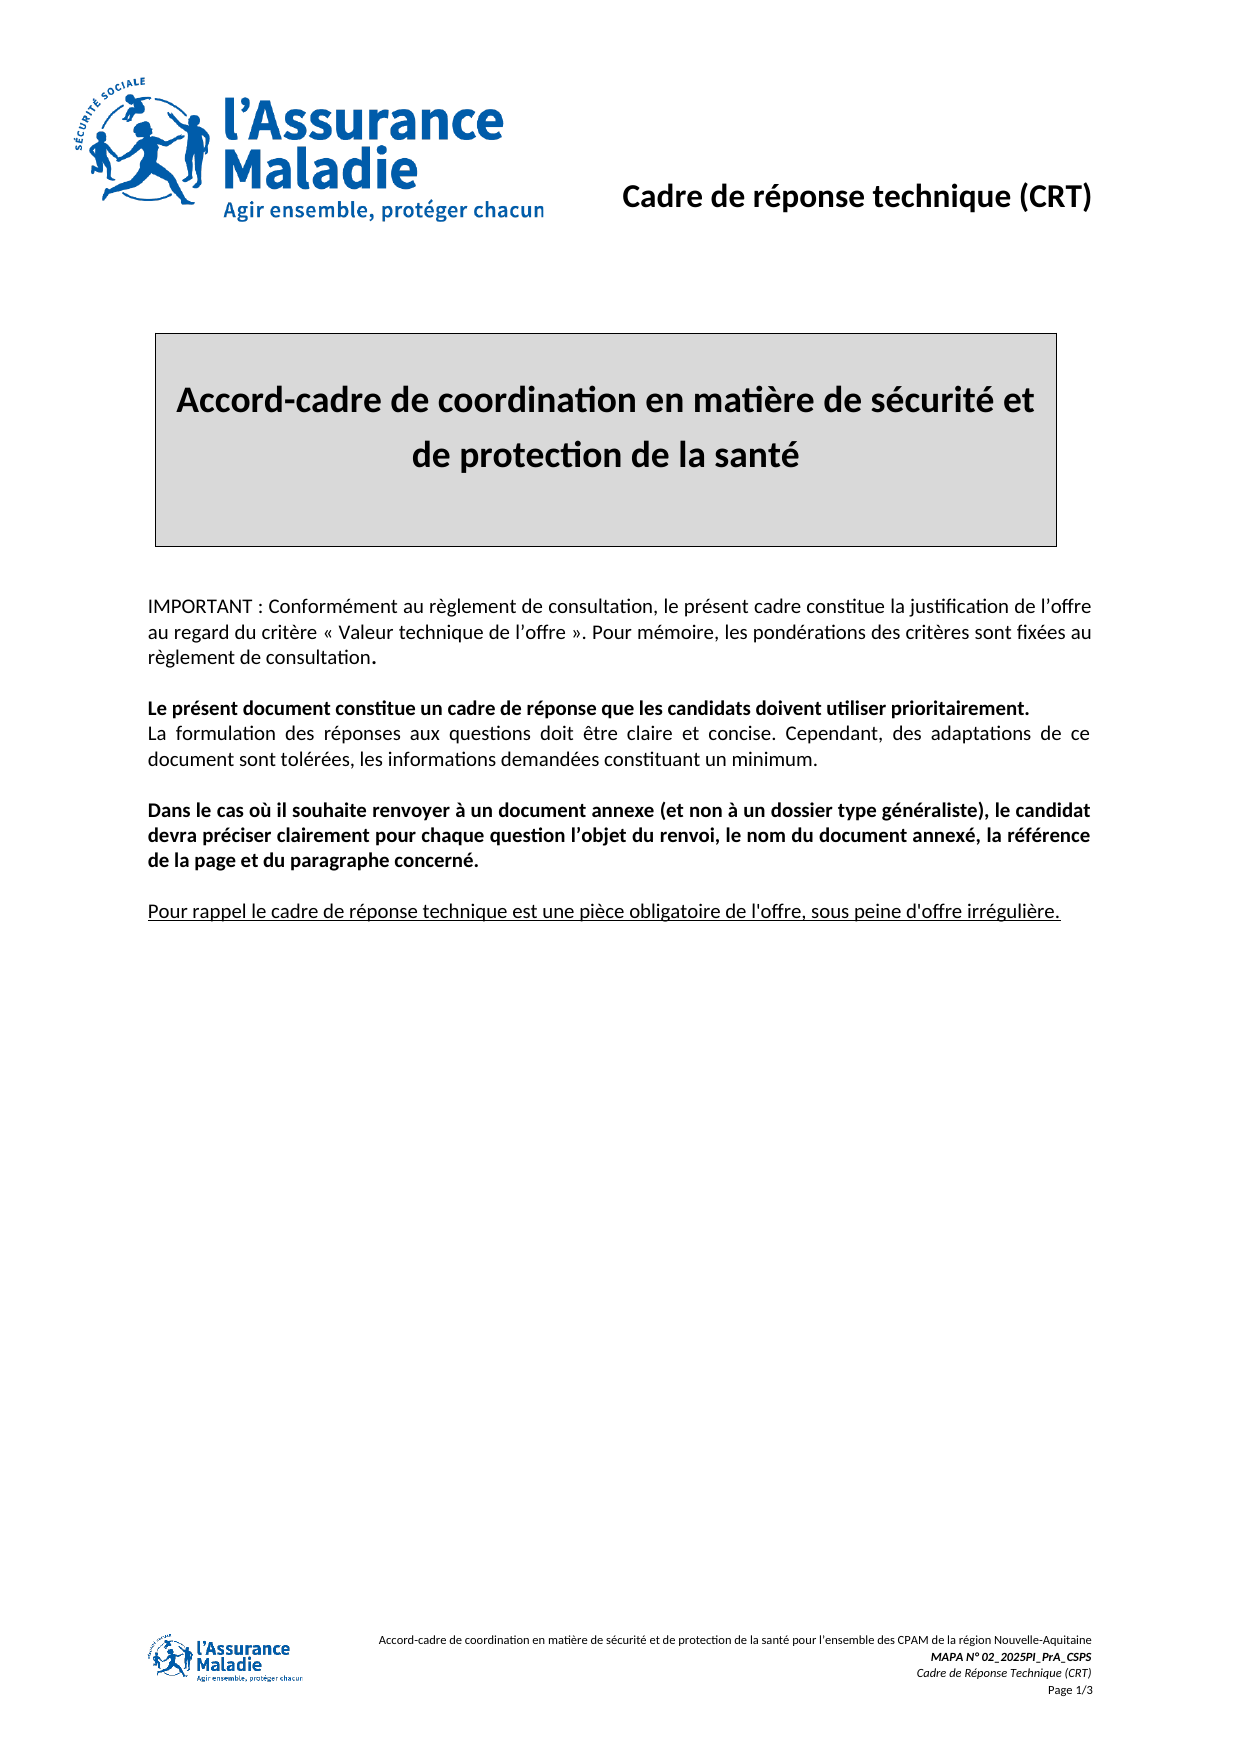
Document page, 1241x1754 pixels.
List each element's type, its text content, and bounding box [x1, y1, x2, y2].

text La formulation des réponses aux questions doit être claire et concise. Cependant, des adaptations de ce document sont tolérées, les informations demandées constituant un minimum. [148, 721, 1093, 771]
text Dans le cas où il souhaite renvoyer à un document annexe (et non à un dossier type généraliste), le candidat devra préciser clairement pour chaque question l’objet du renvoi, le nom du document annexé, la référence de la page et du paragraphe concerné. [148, 797, 1093, 873]
picture [147, 1634, 303, 1682]
text IMPORTANT : Conformément au règlement de consultation, le présent cadre constitue la justification de l’offre au regard du critère « Valeur technique de l’offre ». Pour mémoire, les pondérations des critères sont fixées au règlement de consultation. [148, 593, 1093, 670]
text Pour rappel le cadre de réponse technique est une pièce obligatoire de l'offre, sous peine d'offre irrégulière. [148, 898, 1093, 924]
text Le présent document constitue un cadre de réponse que les candidats doivent utiliser prioritairement. [148, 695, 1093, 721]
table_header Accord-cadre de coordination en matière de sécurité et de protection de la santé [156, 334, 1056, 546]
picture [73, 77, 544, 222]
